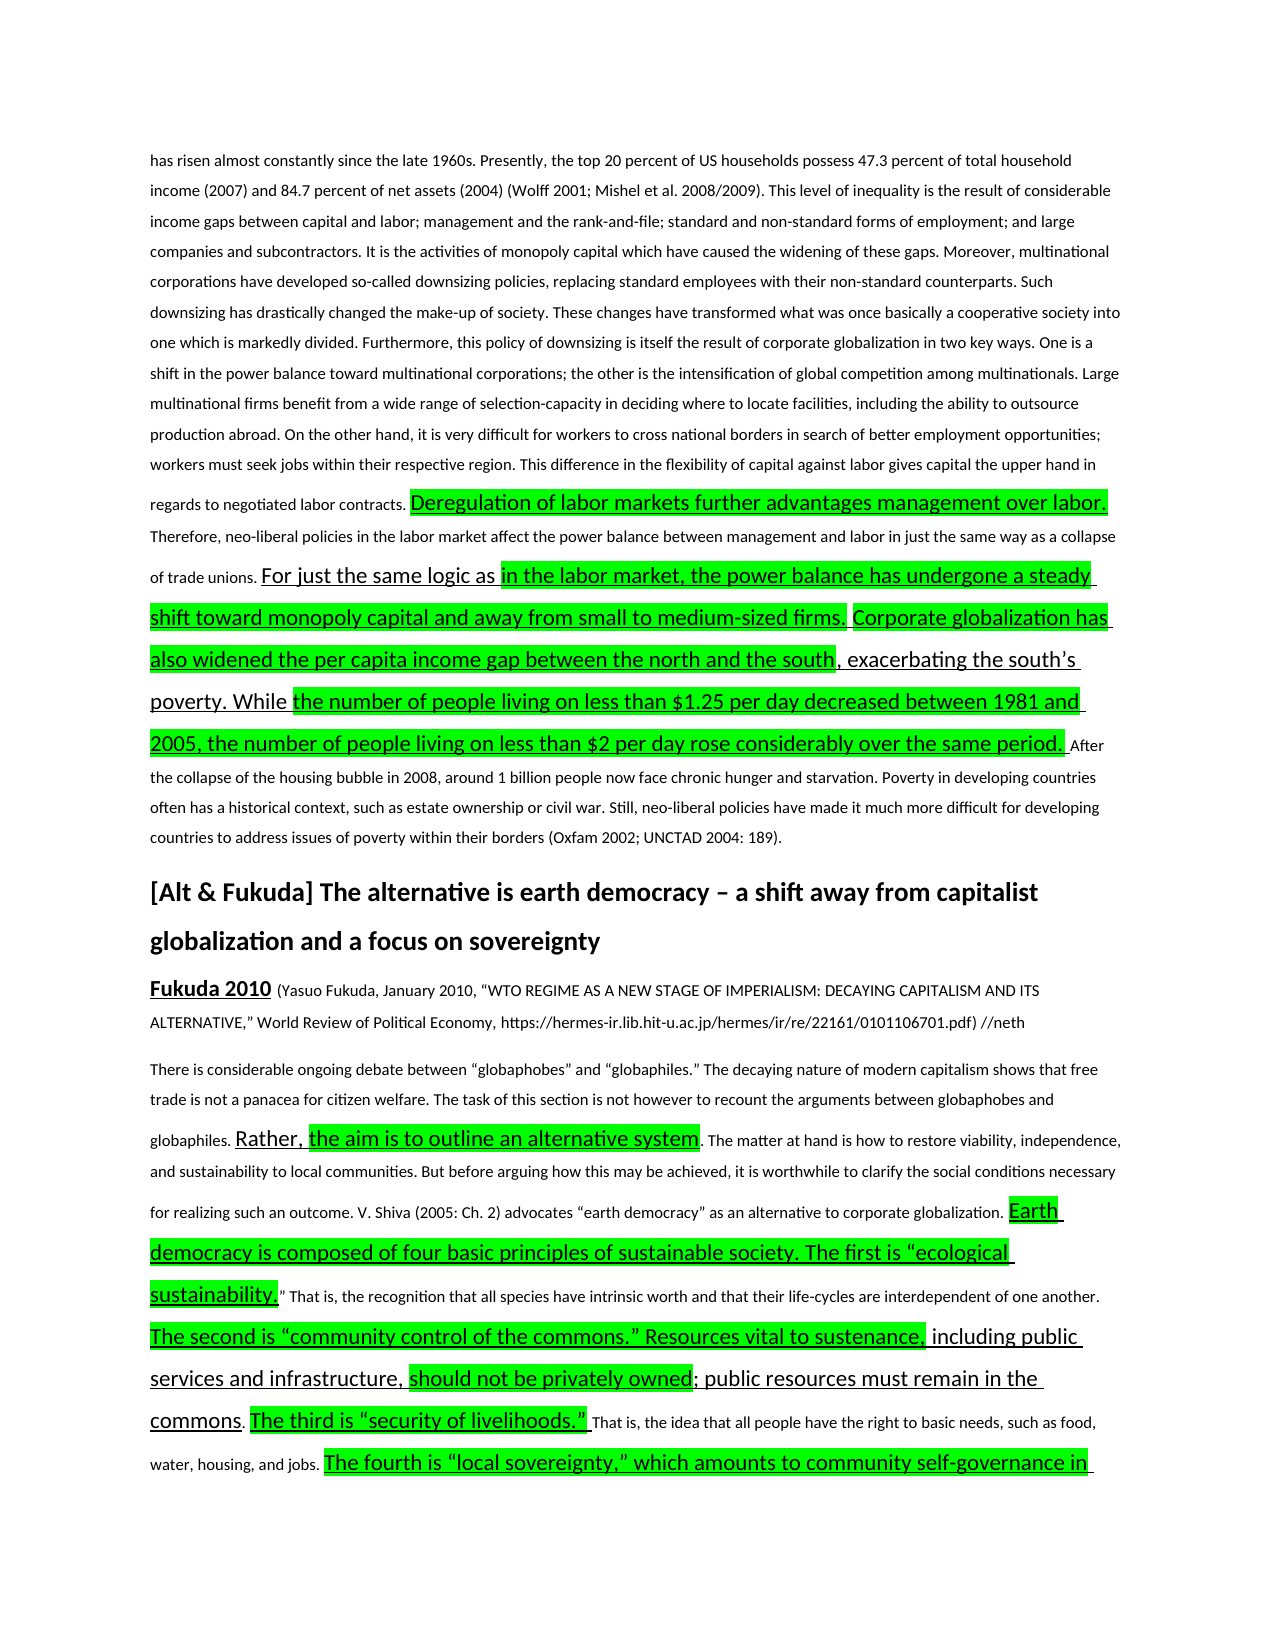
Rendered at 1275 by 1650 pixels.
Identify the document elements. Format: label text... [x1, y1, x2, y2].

subtitle [Alt & Fukuda] The alternative is earth democracy – a shift away from capitalist globalization and a focus on sovereignty [150, 875, 1125, 957]
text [150, 150, 1125, 848]
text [150, 1059, 1125, 1476]
text Fukuda 2010 (Yasuo Fukuda, January 2010, “WTO REGIME AS A NEW STAGE OF IMPERIALISM: DECAYING CAPITALISM AND ITS ALTERNATIVE,” World Review of Political Economy, https://hermes-ir.lib.hit-u.ac.jp/hermes/ir/re/22161/0101106701.pdf) //neth [150, 974, 1125, 1032]
